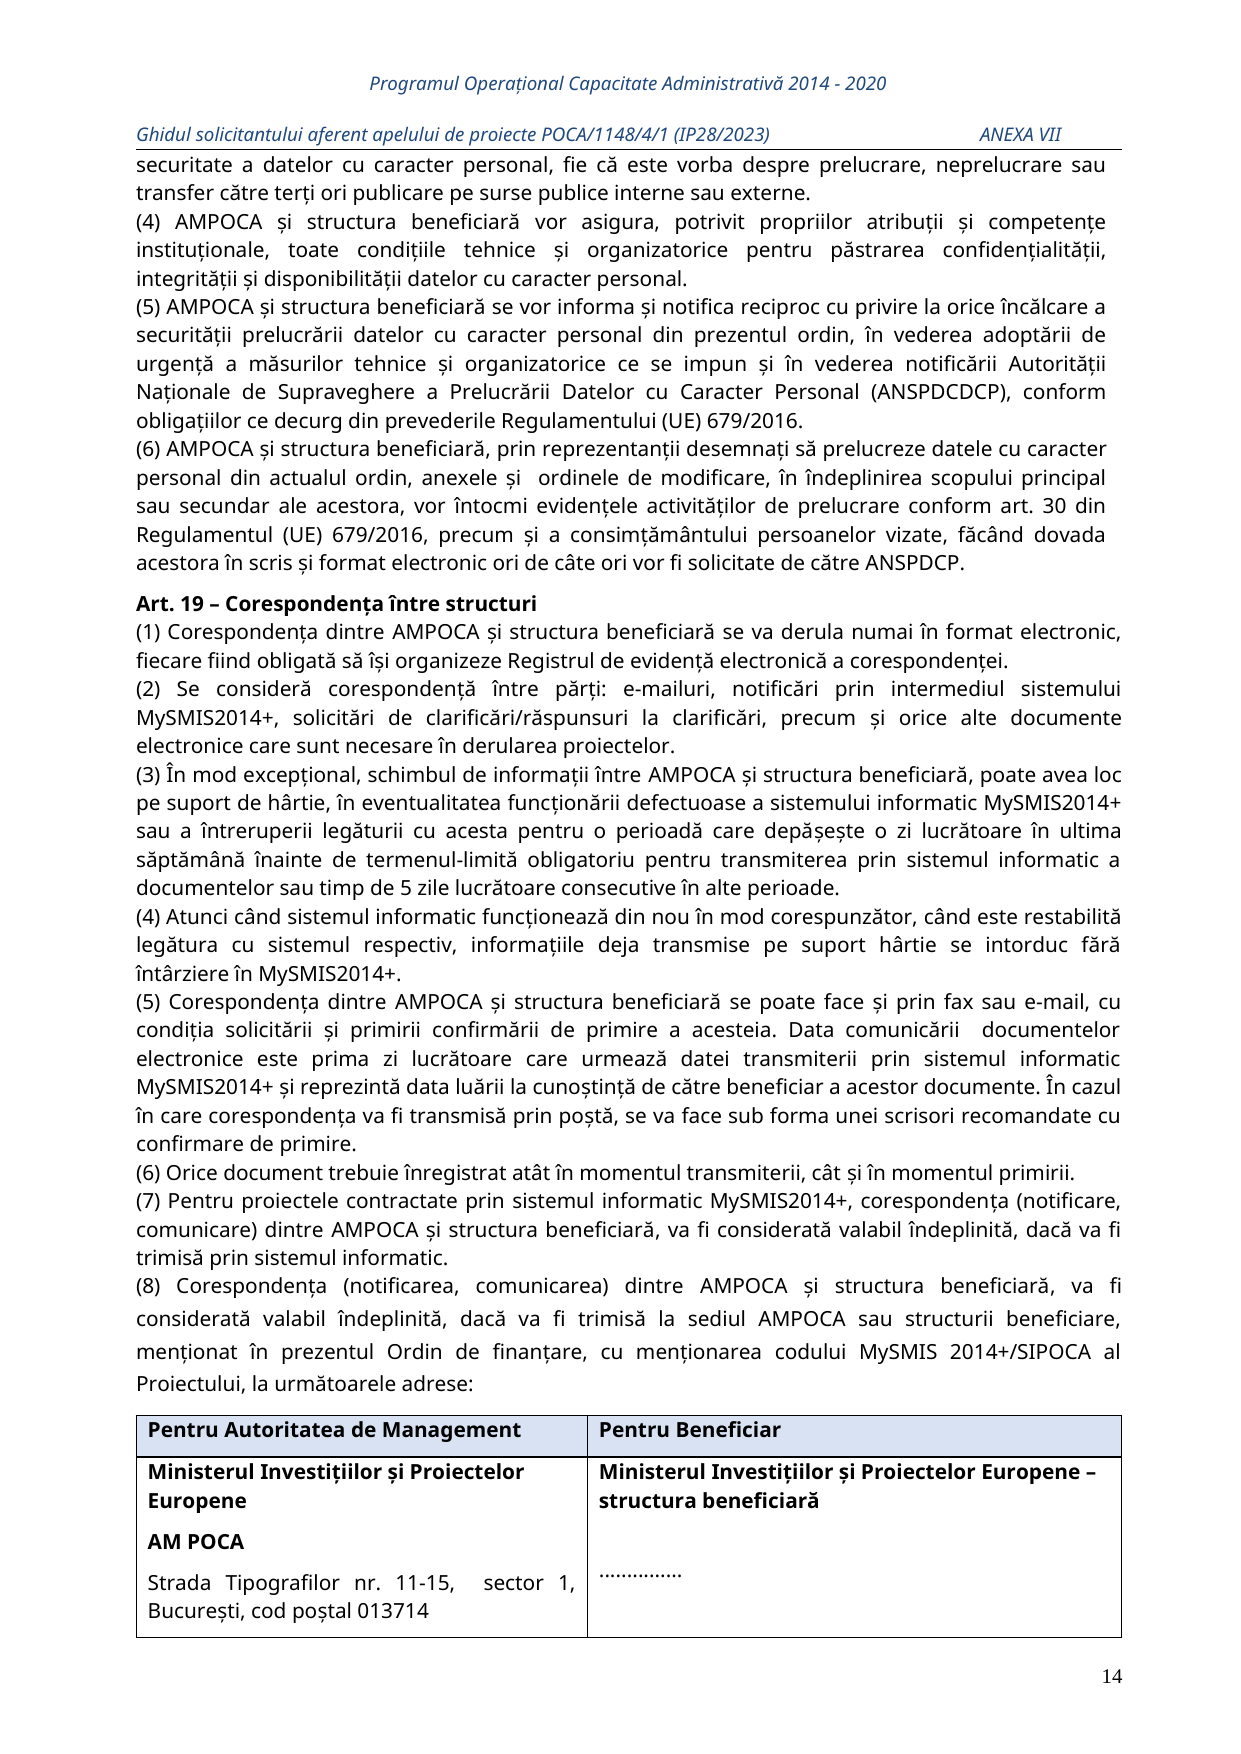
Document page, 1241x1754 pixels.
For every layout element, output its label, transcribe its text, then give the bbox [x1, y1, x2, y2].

text (5) AMPOCA și structura beneficiară se vor informa și notifica reciproc cu privire la orice încălcare a securității prelucrării datelor cu caracter personal din prezentul ordin, în vederea adoptării de urgență a măsurilor tehnice și organizatorice ce se impun și în vederea notificării Autorității Naționale de Supraveghere a Prelucrării Datelor cu Caracter Personal (ANSPDCDCP), conform obligațiilor ce decurg din prevederile Regulamentului (UE) 679/2016. [136, 292, 1107, 434]
text (7) Pentru proiectele contractate prin sistemul informatic MySMIS2014+, corespondenţa (notificare, comunicare) dintre AMPOCA și structura beneficiară, va fi considerată valabil îndeplinită, dacă va fi trimisă prin sistemul informatic. [136, 1186, 1122, 1272]
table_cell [588, 1458, 1121, 1637]
text (4) Atunci când sistemul informatic funcţionează din nou în mod corespunzător, când este restabilită legătura cu sistemul respectiv, informaţiile deja transmise pe suport hârtie se intorduc fără întârziere în MySMIS2014+. [136, 902, 1122, 987]
text (1) Corespondența dintre AMPOCA și structura beneficiară se va derula numai în format electronic, fiecare fiind obligată să își organizeze Registrul de evidență electronică a corespondenței. [136, 617, 1122, 674]
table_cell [137, 1458, 587, 1637]
text (2) Se consideră corespondenţă între părţi: e-mailuri, notificări prin intermediul sistemului MySMIS2014+, solicitări de clarificări/răspunsuri la clarificări, precum şi orice alte documente electronice care sunt necesare în derularea proiectelor. [136, 674, 1122, 760]
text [136, 150, 1107, 207]
text (3) În mod excepţional, schimbul de informaţii între AMPOCA și structura beneficiară, poate avea loc pe suport de hârtie, în eventualitatea funcţionării defectuoase a sistemului informatic MySMIS2014+ sau a întreruperii legăturii cu acesta pentru o perioadă care depăşeşte o zi lucrătoare în ultima săptămână înainte de termenul-limită obligatoriu pentru transmiterea prin sistemul informatic a documentelor sau timp de 5 zile lucrătoare consecutive în alte perioade. [136, 760, 1122, 902]
text (8) Corespondenţa (notificarea, comunicarea) dintre AMPOCA și structura beneficiară, va fi considerată valabil îndeplinită, dacă va fi trimisă la sediul AMPOCA sau structurii beneficiare, menţionat în prezentul Ordin de finanţare, cu menționarea codului MySMIS 2014+/SIPOCA al Proiectului, la următoarele adrese: [136, 1272, 1122, 1398]
text (5) Corespondenţa dintre AMPOCA și structura beneficiară se poate face şi prin fax sau e-mail, cu condiţia solicitării și primirii confirmării de primire a acesteia. Data comunicării documentelor electronice este prima zi lucrătoare care urmează datei transmiterii prin sistemul informatic MySMIS2014+ şi reprezintă data luării la cunoştinţă de către beneficiar a acestor documente. În cazul în care corespondenţa va fi transmisă prin poştă, se va face sub forma unei scrisori recomandate cu confirmare de primire. [136, 987, 1122, 1158]
text (6) AMPOCA și structura beneficiară, prin reprezentanții desemnați să prelucreze datele cu caracter personal din actualul ordin, anexele și ordinele de modificare, în îndeplinirea scopului principal sau secundar ale acestora, vor întocmi evidențele activităților de prelucrare conform art. 30 din Regulamentul (UE) 679/2016, precum și a consimțământului persoanelor vizate, făcând dovada acestora în scris și format electronic ori de câte ori vor fi solicitate de către ANSPDCP. [136, 434, 1107, 577]
table_header Pentru Beneficiar [588, 1416, 1121, 1456]
text (6) Orice document trebuie înregistrat atât în momentul transmiterii, cât şi în momentul primirii. [136, 1158, 1122, 1186]
text Art. 19 – Corespondența între structuri [136, 589, 1122, 617]
text (4) AMPOCA și structura beneficiară vor asigura, potrivit propriilor atribuții și competențe instituționale, toate condițiile tehnice și organizatorice pentru păstrarea confidențialității, integrității și disponibilității datelor cu caracter personal. [136, 207, 1107, 292]
table_header Pentru Autoritatea de Management [137, 1416, 587, 1456]
